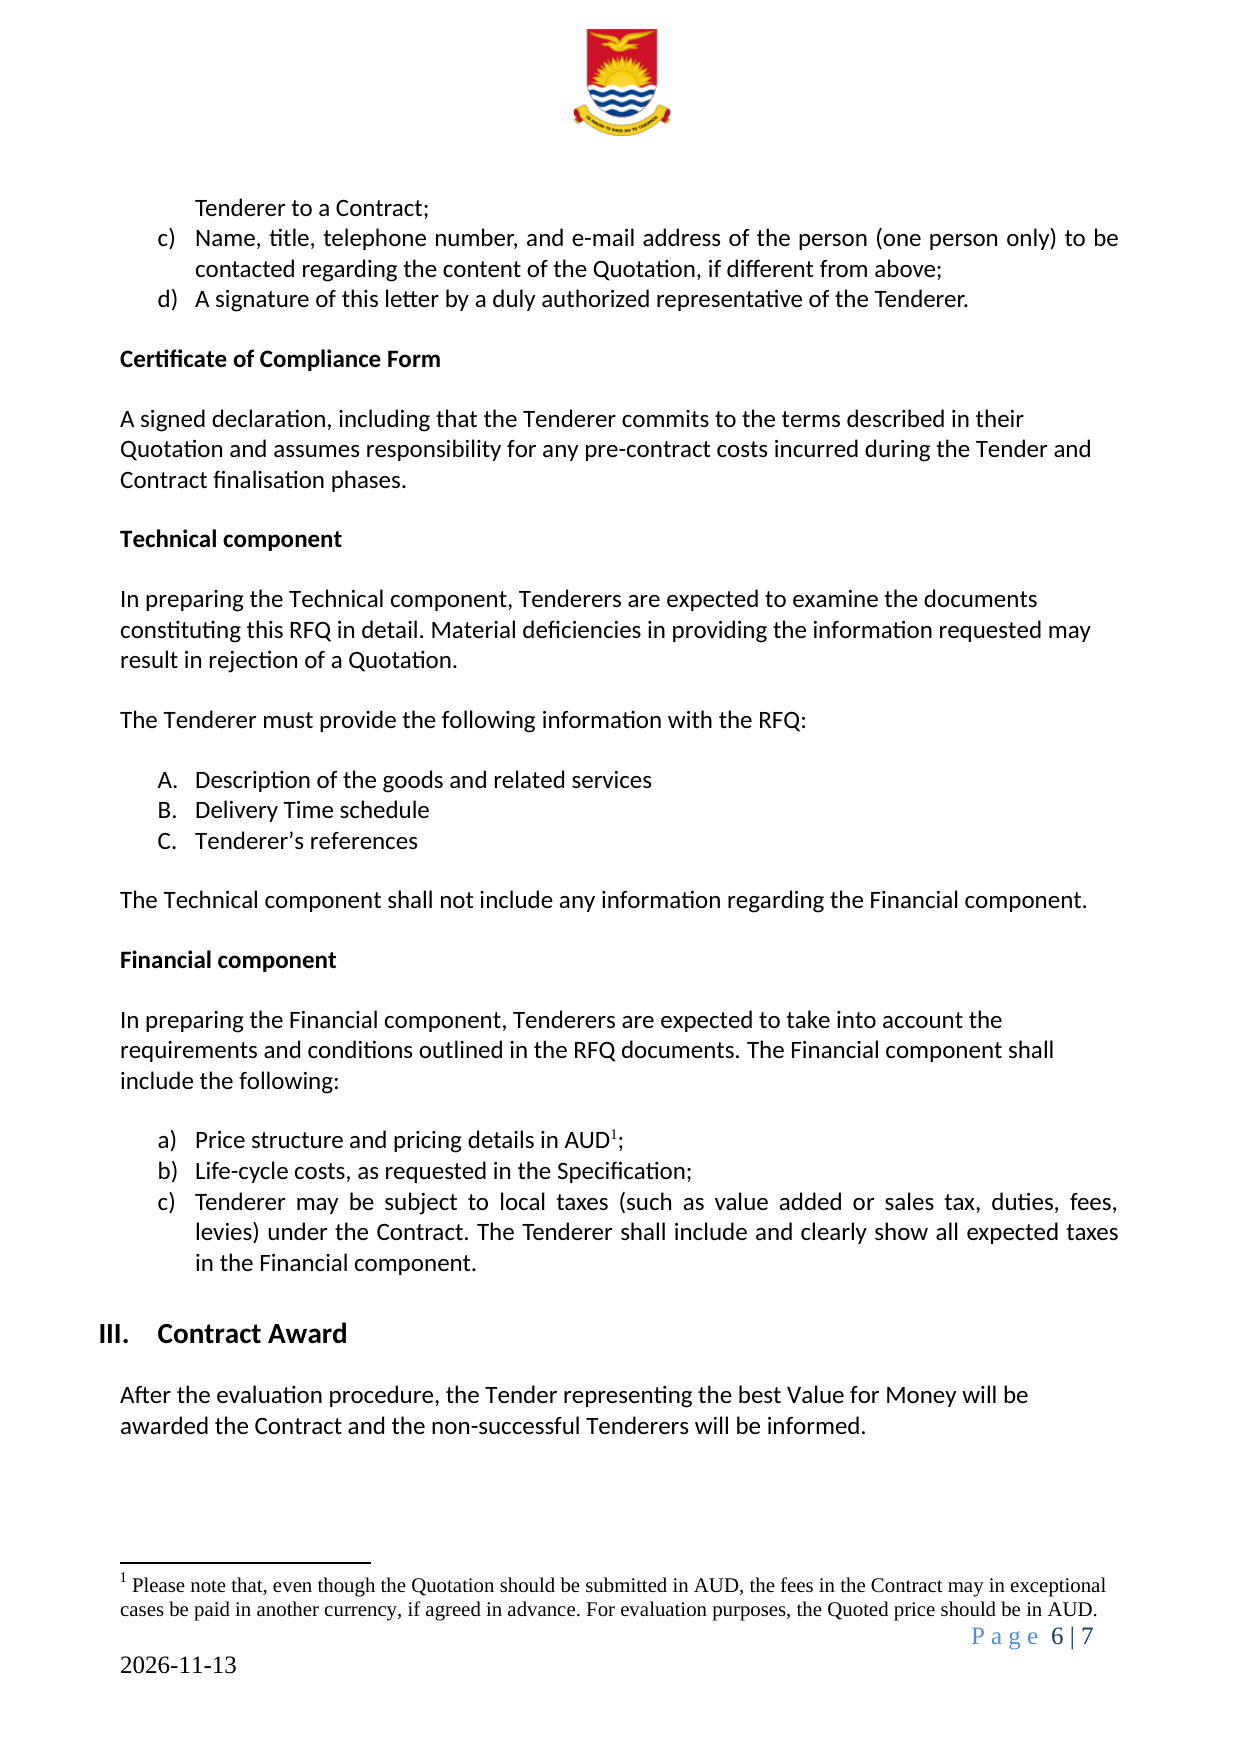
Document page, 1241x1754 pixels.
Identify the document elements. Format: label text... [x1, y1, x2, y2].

subtitle Technical component [120, 524, 1120, 554]
text In preparing the Financial component, Tenderers are expected to take into account the requirements and conditions outlined in the RFQ documents. The Financial component shall include the following: [120, 1004, 1120, 1095]
text After the evaluation procedure, the Tender representing the best Value for Money will be awarded the Contract and the non-successful Tenderers will be informed. [120, 1379, 1120, 1441]
list Delivery Time schedule [157, 794, 1120, 825]
text In preparing the Technical component, Tenderers are expected to examine the documents constituting this RFQ in detail. Material deficiencies in providing the information requested may result in rejection of a Quotation. [120, 583, 1120, 675]
subtitle Certificate of Compliance Form [120, 343, 1120, 374]
list Tenderer’s references [157, 825, 1120, 855]
list Life-cycle costs, as requested in the Specification; [157, 1155, 1120, 1186]
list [157, 192, 1120, 222]
picture [573, 29, 671, 136]
text A signed declaration, including that the Tenderer commits to the terms described in their Quotation and assumes responsibility for any pre-contract costs incurred during the Tender and Contract finalisation phases. [120, 403, 1120, 494]
list Description of the goods and related services [157, 764, 1120, 794]
list Name, title, telephone number, and e-mail address of the person (one person only) to be contacted regarding the content of the Quotation, if different from above; [157, 222, 1120, 283]
subtitle Financial component [120, 944, 1120, 975]
subtitle Contract Award [129, 1315, 1120, 1350]
text The Tenderer must provide the following information with the RFQ: [120, 704, 1120, 734]
text The Technical component shall not include any information regarding the Financial component. [120, 884, 1120, 915]
list Tenderer may be subject to local taxes (such as value added or sales tax, duties, fees, levies) under the Contract. The Tenderer shall include and clearly show all expected taxes in the Financial component. [157, 1186, 1120, 1277]
list Price structure and pricing details in AUD; [157, 1124, 1120, 1155]
list A signature of this letter by a duly authorized representative of the Tenderer. [157, 283, 1120, 314]
